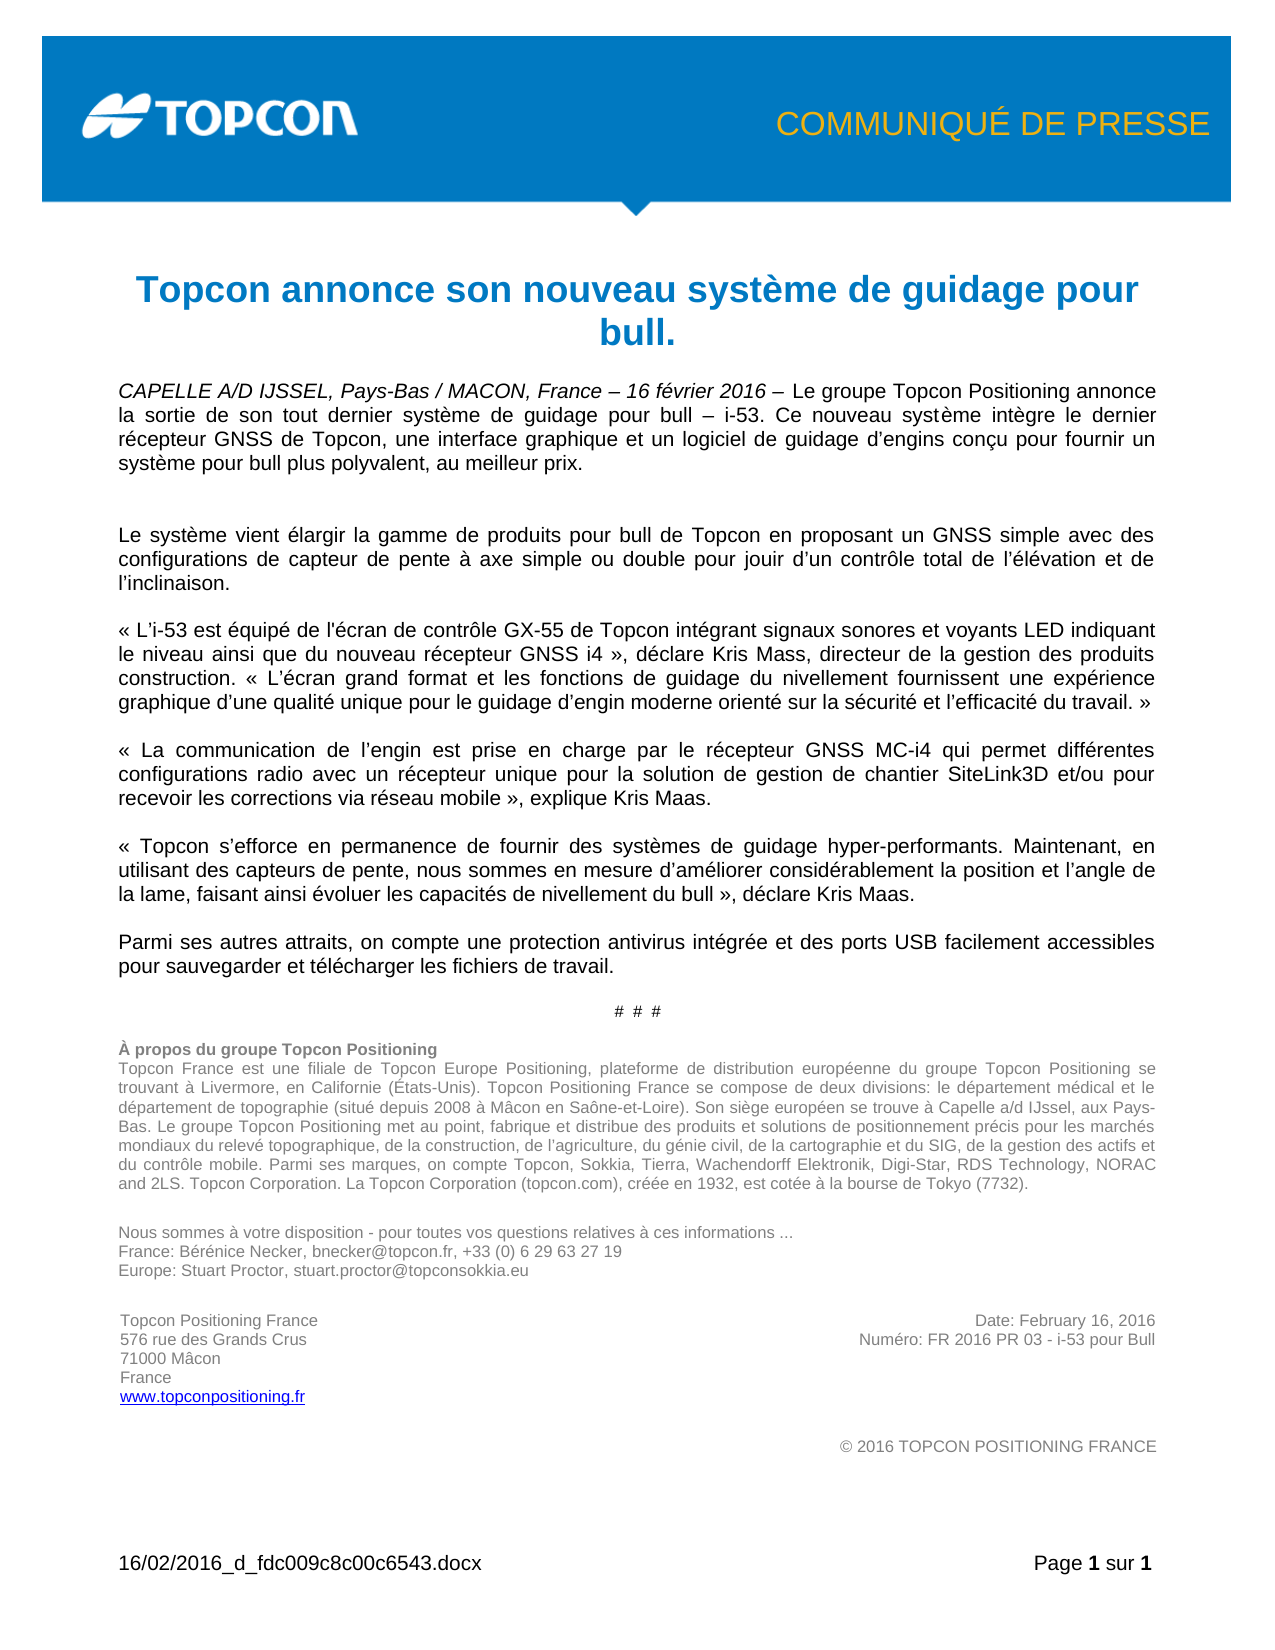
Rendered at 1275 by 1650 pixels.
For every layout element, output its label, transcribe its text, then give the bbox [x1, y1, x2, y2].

text Topcon France est une filiale de Topcon Europe Positioning, plateforme de distribution européenne du groupe Topcon Positioning se trouvant à Livermore, en Californie (États-Unis). Topcon Positioning France se compose de deux divisions: le département médical et le département de topographie (situé depuis 2008 à Mâcon en Saône-et-Loire). Son siège européen se trouve à Capelle a/d IJssel, aux Pays-Bas. Le groupe Topcon Positioning met au point, fabrique et distribue des produits et solutions de positionnement précis pour les marchés mondiaux du relevé topographique, de la construction, de l’agriculture, du génie civil, de la cartographie et du SIG, de la gestion des actifs et du contrôle mobile. Parmi ses marques, on compte Topcon, Sokkia, Tierra, Wachendorff Elektronik, Digi-Star, RDS Technology, NORAC and 2LS. Topcon Corporation. La Topcon Corporation (topcon.com), créée en 1932, est cotée à la bourse de Tokyo (7732). [118, 1059, 1157, 1193]
text CAPELLE A/D IJSSEL, Pays-Bas / MACON, France – 16 février 2016 – Le groupe Topcon Positioning annonce la sortie de son tout dernier système de guidage pour bull – i-53. Ce nouveau système intègre le dernier récepteur GNSS de Topcon, une interface graphique et un logiciel de guidage d’engins conçu pour fournir un système pour bull plus polyvalent, au meilleur prix. [118, 379, 1157, 474]
subtitle Topcon annonce son nouveau système de guidage pour bull. [118, 267, 1157, 354]
table_header Topcon Positioning France 576 rue des Grands Crus 71000 Mâcon France www.topconpositioning.fr [118, 1309, 637, 1408]
text Parmi ses autres attraits, on compte une protection antivirus intégrée et des ports USB facilement accessibles pour sauvegarder et télécharger les fichiers de travail. [118, 930, 1157, 978]
picture [42, 36, 1231, 216]
text Le système vient élargir la gamme de produits pour bull de Topcon en proposant un GNSS simple avec des configurations de capteur de pente à axe simple ou double pour jouir d’un contrôle total de l’élévation et de l’inclinaison. [118, 522, 1157, 594]
text « La communication de l’engin est prise en charge par le récepteur GNSS MC-i4 qui permet différentes configurations radio avec un récepteur unique pour la solution de gestion de chantier SiteLink3D et/ou pour recevoir les corrections via réseau mobile », explique Kris Maas. [118, 738, 1157, 810]
text « Topcon s’efforce en permanence de fournir des systèmes de guidage hyper-performants. Maintenant, en utilisant des capteurs de pente, nous sommes en mesure d’améliorer considérablement la position et l’angle de la lame, faisant ainsi évoluer les capacités de nivellement du bull », déclare Kris Maas. [118, 834, 1157, 906]
text Nous sommes à votre disposition - pour toutes vos questions relatives à ces informations ... France: Bérénice Necker, bnecker@topcon.fr, +33 (0) 6 29 63 27 19 Europe: Stuart Proctor, stuart.proctor@topconsokkia.eu [118, 1222, 1157, 1280]
text À propos du groupe Topcon Positioning [118, 1040, 1157, 1059]
text # # # [118, 1002, 1157, 1021]
table_header Date: February 16, 2016 Numéro: FR 2016 PR 03 - i-53 pour Bull [638, 1309, 1157, 1408]
text « L’i-53 est équipé de l'écran de contrôle GX-55 de Topcon intégrant signaux sonores et voyants LED indiquant le niveau ainsi que du nouveau récepteur GNSS i4 », déclare Kris Mass, directeur de la gestion des produits construction. « L’écran grand format et les fonctions de guidage du nivellement fournissent une expérience graphique d’une qualité unique pour le guidage d’engin moderne orienté sur la sécurité et l’efficacité du travail. » [118, 618, 1157, 714]
text © 2016 TOPCON POSITIONING FRANCE [118, 1437, 1157, 1456]
